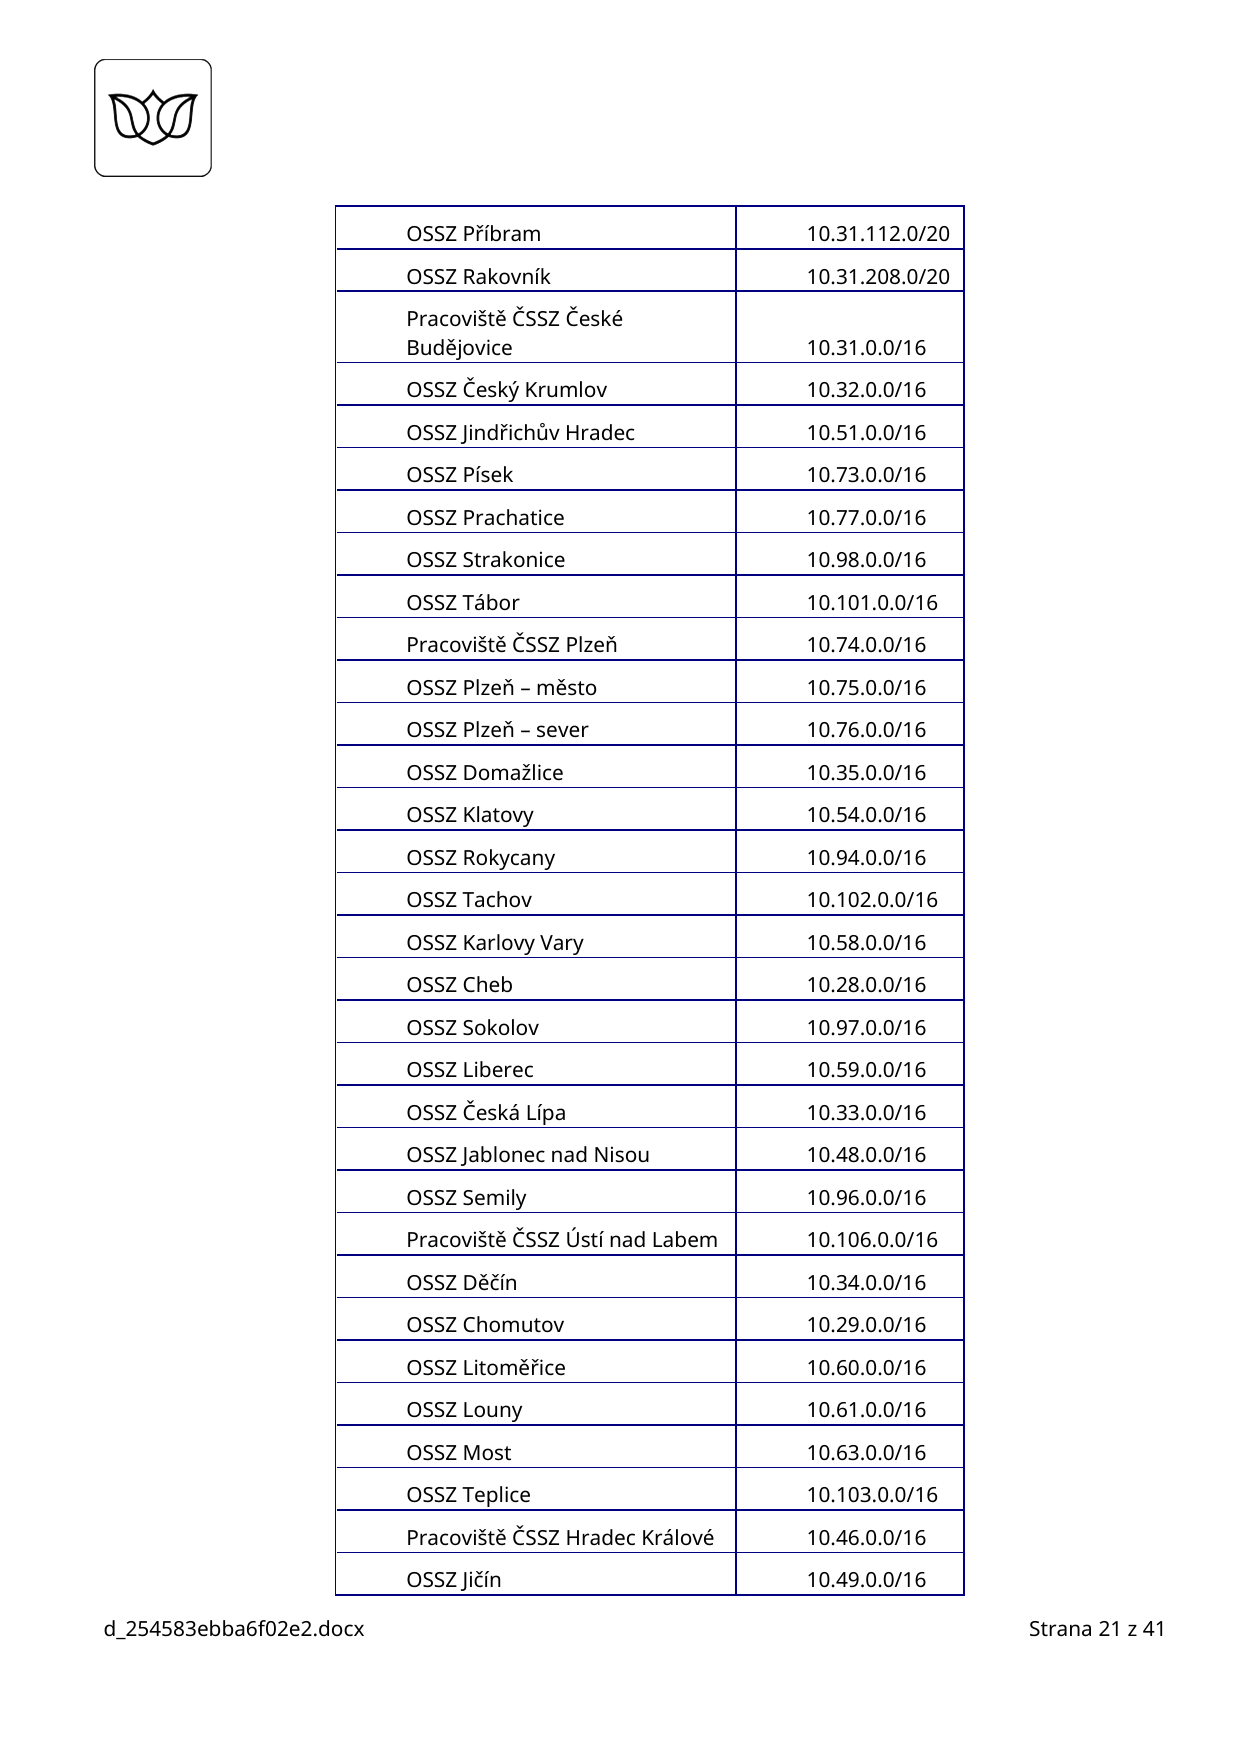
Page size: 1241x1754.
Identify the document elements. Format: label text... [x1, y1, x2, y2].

table_cell 10.58.0.0/16 [737, 916, 963, 956]
table_cell 10.31.0.0/16 [737, 292, 963, 361]
table_cell OSSZ Příbram [336, 207, 735, 248]
table_cell 10.33.0.0/16 [737, 1086, 963, 1126]
table_cell OSSZ Cheb [336, 958, 735, 999]
picture [0, 59, 1239, 177]
table_cell OSSZ Domažlice [336, 745, 735, 786]
table_cell OSSZ Tábor [336, 575, 735, 616]
table_cell OSSZ Louny [336, 1383, 735, 1424]
table_cell OSSZ Česká Lípa [336, 1085, 735, 1126]
table_cell OSSZ Most [336, 1425, 735, 1466]
table_cell OSSZ Semily [336, 1170, 735, 1211]
table_cell 10.60.0.0/16 [737, 1341, 963, 1381]
table_cell Pracoviště ČSSZ Ústí nad Labem [336, 1213, 735, 1254]
table_cell 10.51.0.0/16 [737, 406, 963, 446]
table_cell OSSZ Písek [336, 448, 735, 489]
table_cell 10.103.0.0/16 [737, 1468, 963, 1509]
table_cell 10.29.0.0/16 [737, 1298, 963, 1339]
table_cell 10.32.0.0/16 [737, 363, 963, 404]
table_cell OSSZ Prachatice [336, 490, 735, 531]
table_cell 10.28.0.0/16 [737, 958, 963, 999]
table_cell OSSZ Rokycany [336, 830, 735, 871]
table_cell OSSZ Karlovy Vary [336, 915, 735, 956]
table_cell OSSZ Liberec [336, 1043, 735, 1084]
table_cell OSSZ Chomutov [336, 1298, 735, 1339]
table_cell 10.31.208.0/20 [737, 250, 963, 290]
table_cell OSSZ Jindřichův Hradec [336, 405, 735, 446]
table_cell 10.76.0.0/16 [737, 703, 963, 744]
table_cell OSSZ Litoměřice [336, 1340, 735, 1381]
table_cell 10.59.0.0/16 [737, 1043, 963, 1084]
table_cell Pracoviště ČSSZ Hradec Králové [336, 1510, 735, 1551]
table_cell OSSZ Český Krumlov [336, 363, 735, 404]
table_cell OSSZ Rakovník [336, 249, 735, 290]
table_cell 10.96.0.0/16 [737, 1171, 963, 1211]
table_cell 10.46.0.0/16 [737, 1511, 963, 1551]
table_cell 10.98.0.0/16 [737, 533, 963, 574]
table_cell 10.75.0.0/16 [737, 661, 963, 701]
table_cell OSSZ Teplice [336, 1468, 735, 1509]
table_cell 10.94.0.0/16 [737, 831, 963, 871]
table_cell 10.35.0.0/16 [737, 746, 963, 786]
table_cell OSSZ Klatovy [336, 788, 735, 829]
table_cell 10.77.0.0/16 [737, 491, 963, 531]
table_cell OSSZ Jičín [336, 1553, 735, 1594]
table_cell OSSZ Děčín [336, 1255, 735, 1296]
table_cell 10.48.0.0/16 [737, 1128, 963, 1169]
table_cell 10.97.0.0/16 [737, 1001, 963, 1041]
table_cell 10.106.0.0/16 [737, 1213, 963, 1254]
table_cell 10.101.0.0/16 [737, 576, 963, 616]
table_cell OSSZ Tachov [336, 873, 735, 914]
table_cell 10.61.0.0/16 [737, 1383, 963, 1424]
table_cell 10.34.0.0/16 [737, 1256, 963, 1296]
table_cell OSSZ Jablonec nad Nisou [336, 1128, 735, 1169]
table_cell 10.74.0.0/16 [737, 618, 963, 659]
table_cell 10.31.112.0/20 [737, 207, 963, 248]
table_cell Pracoviště ČSSZ Plzeň [336, 618, 735, 659]
table_cell OSSZ Plzeň – sever [336, 703, 735, 744]
table_cell OSSZ Sokolov [336, 1000, 735, 1041]
table_cell OSSZ Plzeň – město [336, 660, 735, 701]
table_cell 10.73.0.0/16 [737, 448, 963, 489]
table_cell 10.54.0.0/16 [737, 788, 963, 829]
table_cell 10.102.0.0/16 [737, 873, 963, 914]
table_cell 10.63.0.0/16 [737, 1426, 963, 1466]
table_cell Pracoviště ČSSZ České Budějovice [336, 291, 735, 361]
table_cell OSSZ Strakonice [336, 533, 735, 574]
table_cell 10.49.0.0/16 [737, 1553, 963, 1594]
